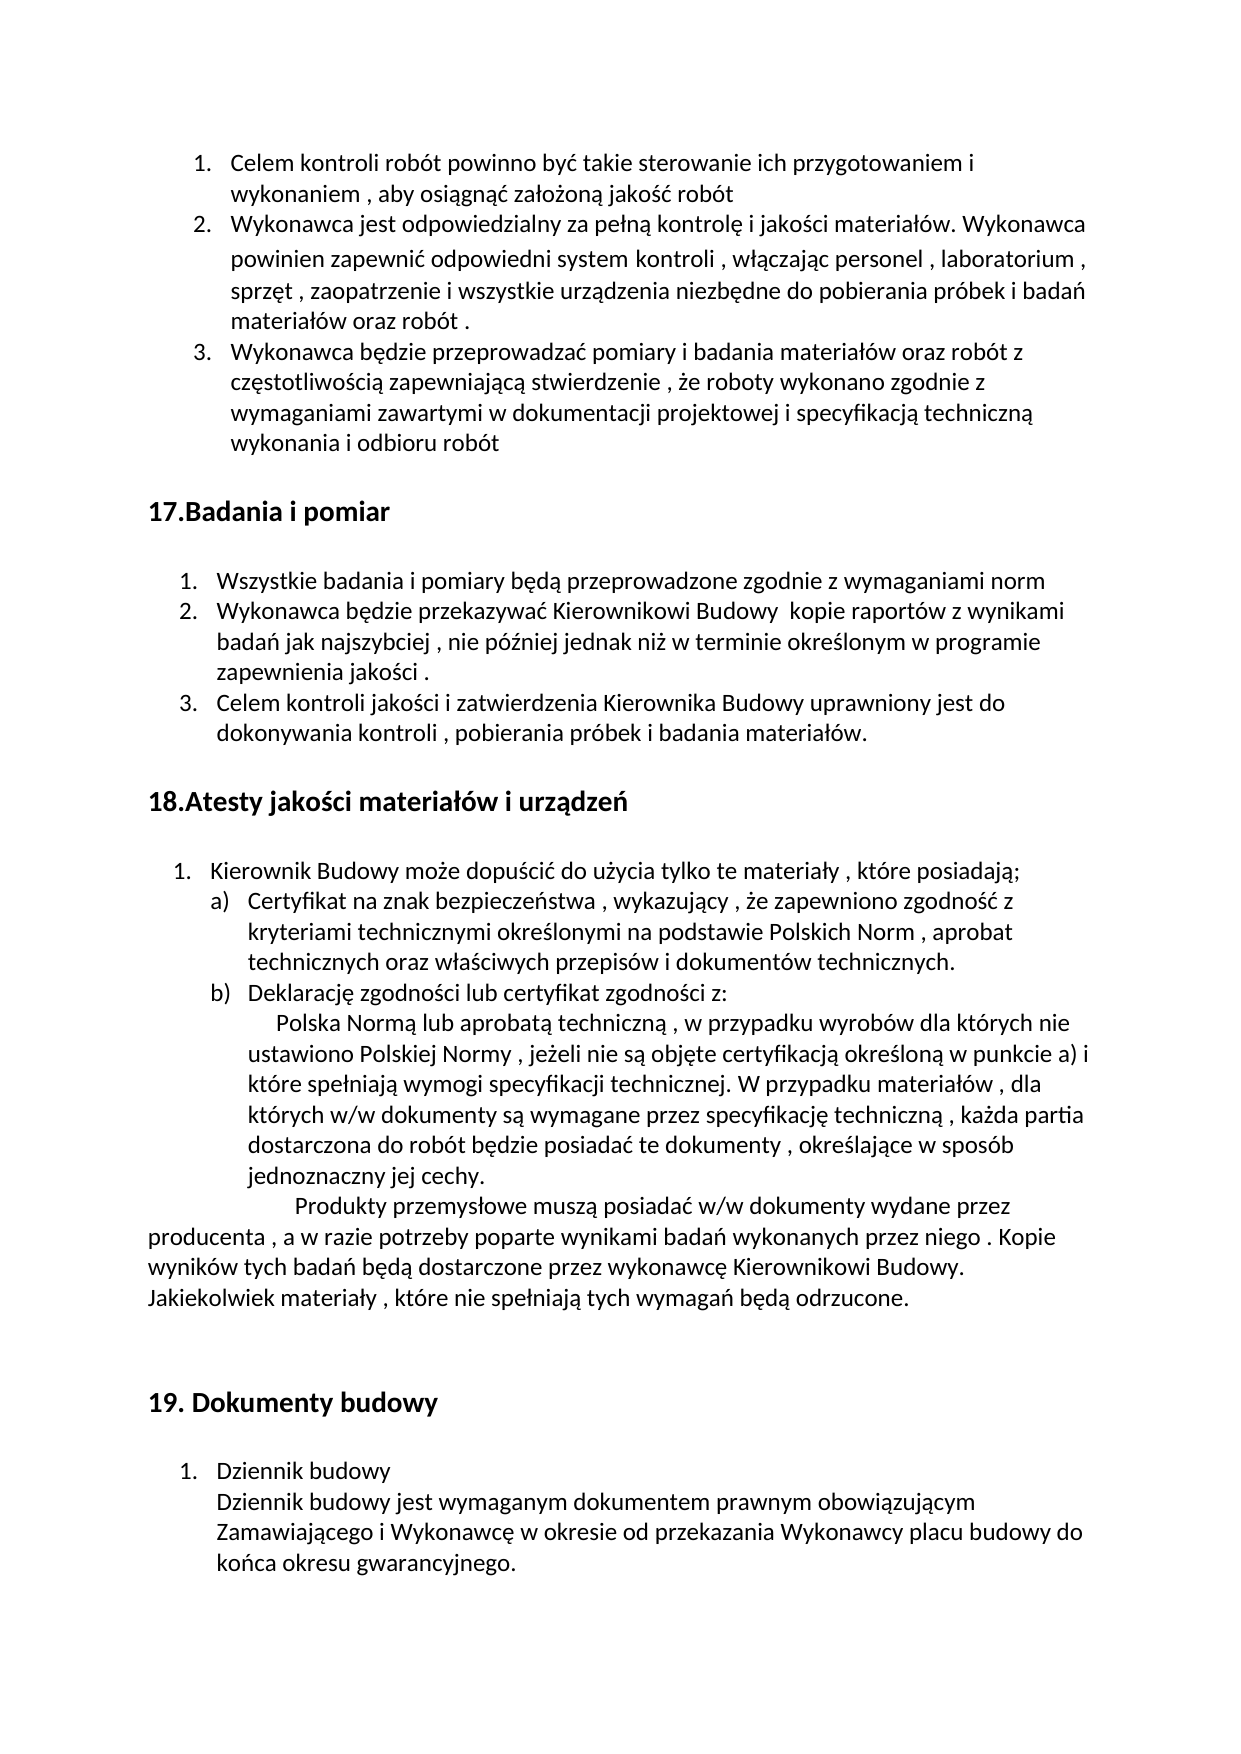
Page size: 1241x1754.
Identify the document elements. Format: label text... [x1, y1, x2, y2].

list Celem kontroli robót powinno być takie sterowanie ich przygotowaniem i wykonaniem , aby osiągnąć założoną jakość robót [193, 148, 1093, 209]
text 17.Badania i pomiar [148, 493, 1093, 529]
list Wykonawca jest odpowiedzialny za pełną kontrolę i jakości materiałów. Wykonawca powinien zapewnić odpowiedni system kontroli , włączając personel , laboratorium , sprzęt , zaopatrzenie i wszystkie urządzenia niezbędne do pobierania próbek i badań materiałów oraz robót . [193, 209, 1093, 336]
text Jakiekolwiek materiały , które nie spełniają tych wymagań będą odrzucone. [148, 1282, 1093, 1313]
text Polska Normą lub aprobatą techniczną , w przypadku wyrobów dla których nie ustawiono Polskiej Normy , jeżeli nie są objęte certyfikacją określoną w punkcie a) i które spełniają wymogi specyfikacji technicznej. W przypadku materiałów , dla których w/w dokumenty są wymagane przez specyfikację techniczną , każda partia dostarczona do robót będzie posiadać te dokumenty , określające w sposób jednoznaczny jej cechy. [248, 1007, 1093, 1191]
list Wykonawca będzie przekazywać Kierownikowi Budowy kopie raportów z wynikami badań jak najszybciej , nie później jednak niż w terminie określonym w programie zapewnienia jakości . [179, 595, 1093, 687]
list Certyfikat na znak bezpieczeństwa , wykazujący , że zapewniono zgodność z kryteriami technicznymi określonymi na podstawie Polskich Norm , aprobat technicznych oraz właściwych przepisów i dokumentów technicznych. [210, 885, 1093, 977]
list Celem kontroli jakości i zatwierdzenia Kierownika Budowy uprawniony jest do dokonywania kontroli , pobierania próbek i badania materiałów. [179, 687, 1093, 748]
text 19. Dokumenty budowy [148, 1384, 1093, 1419]
list Deklarację zgodności lub certyfikat zgodności z: [210, 977, 1093, 1007]
list Wszystkie badania i pomiary będą przeprowadzone zgodnie z wymaganiami norm [179, 565, 1093, 595]
text Dziennik budowy jest wymaganym dokumentem prawnym obowiązującym Zamawiającego i Wykonawcę w okresie od przekazania Wykonawcy placu budowy do końca okresu gwarancyjnego. [216, 1486, 1093, 1577]
text 18.Atesty jakości materiałów i urządzeń [148, 783, 1093, 819]
list Dziennik budowy [179, 1455, 1093, 1486]
list Kierownik Budowy może dopuścić do użycia tylko te materiały , które posiadają; [173, 855, 1093, 885]
text Produkty przemysłowe muszą posiadać w/w dokumenty wydane przez producenta , a w razie potrzeby poparte wynikami badań wykonanych przez niego . Kopie wyników tych badań będą dostarczone przez wykonawcę Kierownikowi Budowy. [148, 1191, 1093, 1282]
list Wykonawca będzie przeprowadzać pomiary i badania materiałów oraz robót z częstotliwością zapewniającą stwierdzenie , że roboty wykonano zgodnie z wymaganiami zawartymi w dokumentacji projektowej i specyfikacją techniczną wykonania i odbioru robót [193, 336, 1093, 458]
